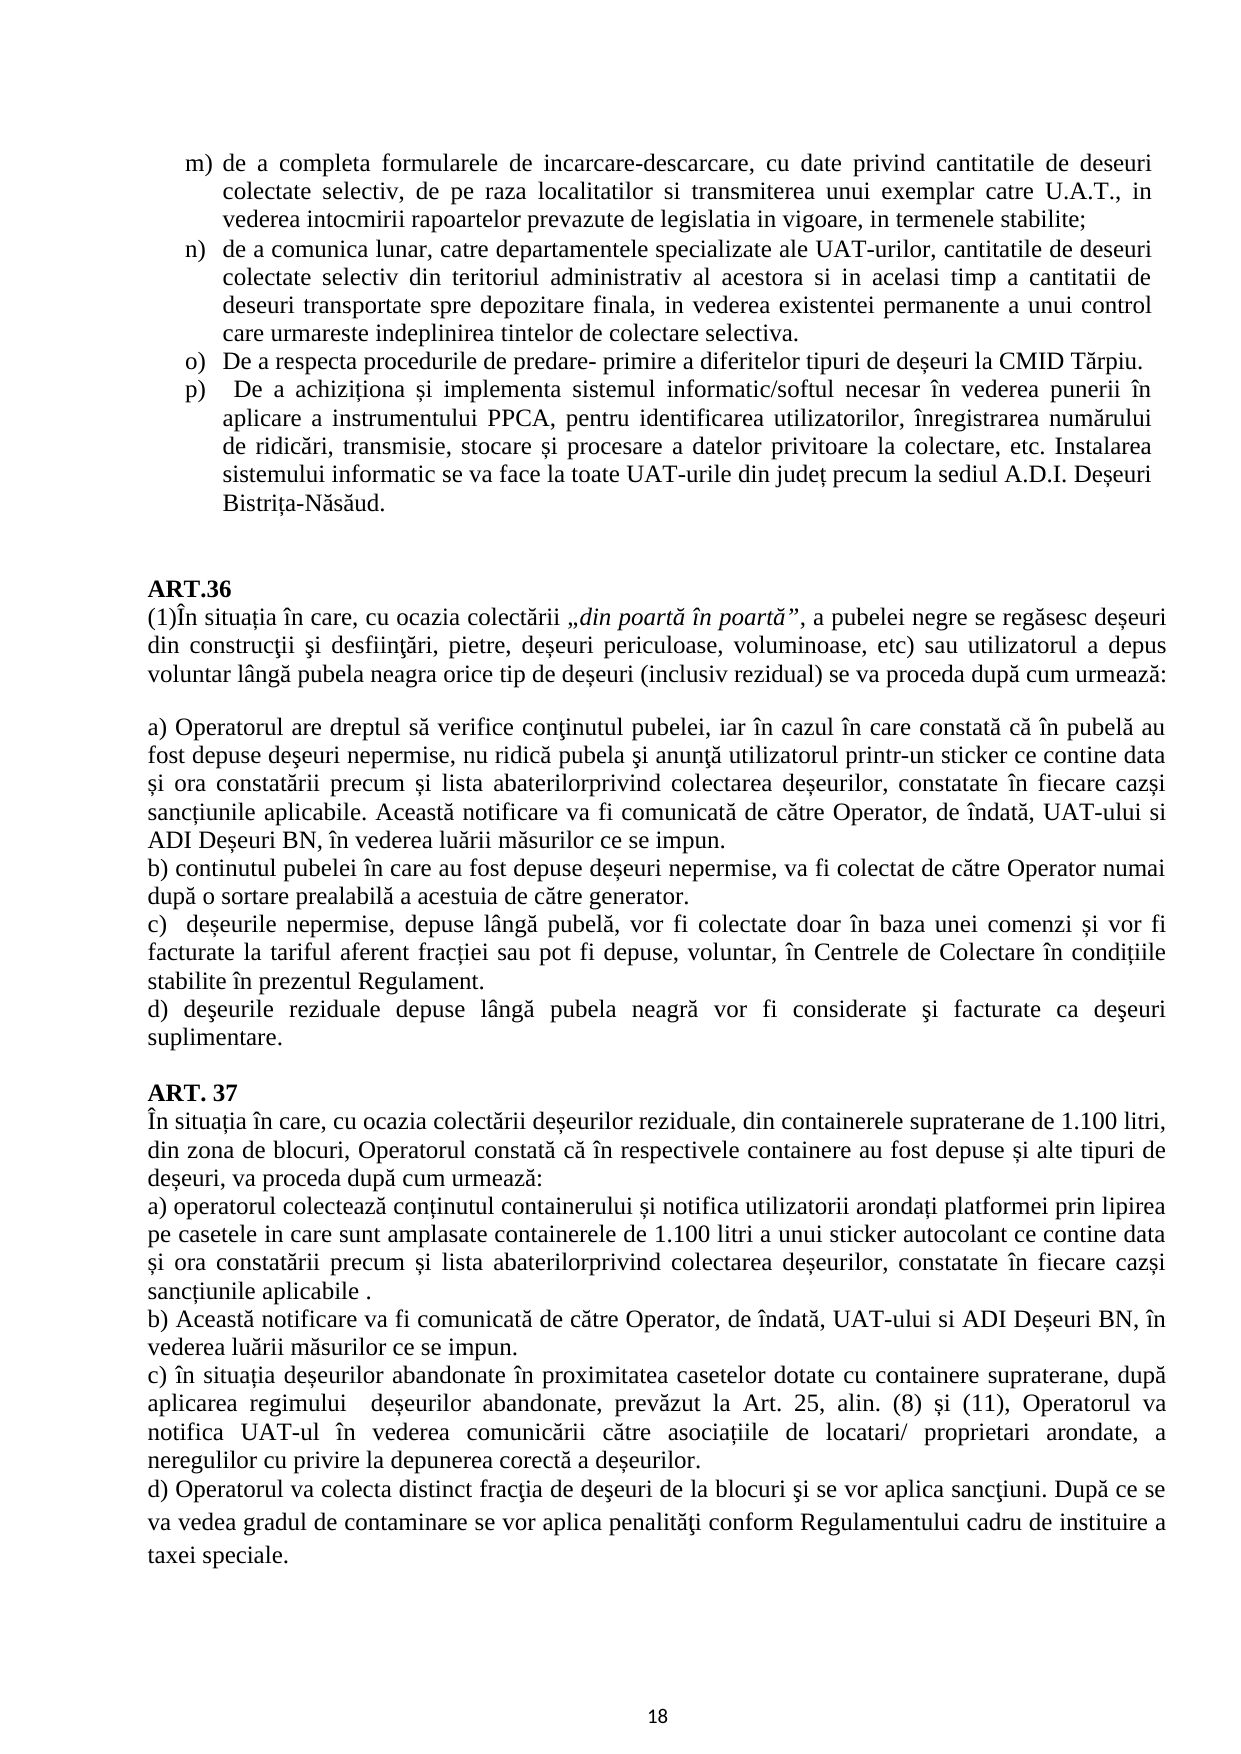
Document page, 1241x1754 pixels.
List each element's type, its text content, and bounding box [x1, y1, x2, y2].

text (1)În situația în care, cu ocazia colectării „din poartă în poartă”, a pubelei negre se regăsesc deșeuri din construcţii şi desfiinţări, pietre, deșeuri periculoase, voluminoase, etc) sau utilizatorul a depus voluntar lângă pubela neagra orice tip de deșeuri (inclusiv rezidual) se va proceda după cum urmează: [147, 603, 1167, 687]
text a) Operatorul are dreptul să verifice conţinutul pubelei, iar în cazul în care constată că în pubelă au fost depuse deşeuri nepermise, nu ridică pubela şi anunţă utilizatorul printr-un sticker ce contine data și ora constatării precum și lista abaterilorprivind colectarea deșeurilor, constatate în fiecare cazși sancțiunile aplicabile. Această notificare va fi comunicată de către Operator, de îndată, UAT-ului si ADI Deșeuri BN, în vederea luării măsurilor ce se impun. [147, 712, 1167, 853]
text b) continutul pubelei în care au fost depuse deșeuri nepermise, va fi colectat de către Operator numai după o sortare prealabilă a acestuia de către generator. [147, 853, 1167, 910]
text a) operatorul colectează conținutul containerului și notifica utilizatorii arondați platformei prin lipirea pe casetele in care sunt amplasate containerele de 1.100 litri a unui sticker autocolant ce contine data și ora constatării precum și lista abaterilorprivind colectarea deșeurilor, constatate în fiecare cazși sancțiunile aplicabile . [147, 1192, 1167, 1304]
text ART. 37 [147, 1079, 1167, 1107]
text c) în situația deșeurilor abandonate în proximitatea casetelor dotate cu containere supraterane, după aplicarea regimului deșeurilor abandonate, prevăzut la Art. 25, alin. (8) și (11), Operatorul va notifica UAT-ul în vederea comunicării către asociațiile de locatari/ proprietari arondate, a neregulilor cu privire la depunerea corectă a deșeurilor. [147, 1361, 1167, 1474]
list De a achiziționa și implementa sistemul informatic/softul necesar în vederea punerii în aplicare a instrumentului PPCA, pentru identificarea utilizatorilor, înregistrarea numărului de ridicări, transmisie, stocare și procesare a datelor privitoare la colectare, etc. Instalarea sistemului informatic se va face la toate UAT-urile din județ precum la sediul A.D.I. Deșeuri Bistrița-Năsăud. [185, 375, 1153, 516]
text În situația în care, cu ocazia colectării deșeurilor reziduale, din containerele supraterane de 1.100 litri, din zona de blocuri, Operatorul constată că în respectivele containere au fost depuse și alte tipuri de deșeuri, va proceda după cum urmează: [147, 1107, 1167, 1192]
text b) Această notificare va fi comunicată de către Operator, de îndată, UAT-ului si ADI Deșeuri BN, în vederea luării măsurilor ce se impun. [147, 1304, 1167, 1361]
list de a comunica lunar, catre departamentele specializate ale UAT-urilor, cantitatile de deseuri colectate selectiv din teritoriul administrativ al acestora si in acelasi timp a cantitatii de deseuri transportate spre depozitare finala, in vederea existentei permanente a unui control care urmareste indeplinirea tintelor de colectare selectiva. [185, 234, 1153, 347]
text ART.36 [147, 575, 1167, 603]
text d) Operatorul va colecta distinct fracţia de deşeuri de la blocuri şi se vor aplica sancţiuni. După ce se va vedea gradul de contaminare se vor aplica penalităţi conform Regulamentului cadru de instituire a taxei speciale. [147, 1474, 1167, 1568]
list De a respecta procedurile de predare- primire a diferitelor tipuri de deșeuri la CMID Tărpiu. [185, 347, 1153, 375]
list de a completa formularele de incarcare-descarcare, cu date privind cantitatile de deseuri colectate selectiv, de pe raza localitatilor si transmiterea unui exemplar catre U.A.T., in vederea intocmirii rapoartelor prevazute de legislatia in vigoare, in termenele stabilite; [185, 148, 1153, 233]
text d) deşeurile reziduale depuse lângă pubela neagră vor fi considerate şi facturate ca deşeuri suplimentare. [147, 994, 1167, 1051]
text c) deșeurile nepermise, depuse lângă pubelă, vor fi colectate doar în baza unei comenzi și vor fi facturate la tariful aferent fracției sau pot fi depuse, voluntar, în Centrele de Colectare în condițiile stabilite în prezentul Regulament. [147, 910, 1167, 994]
